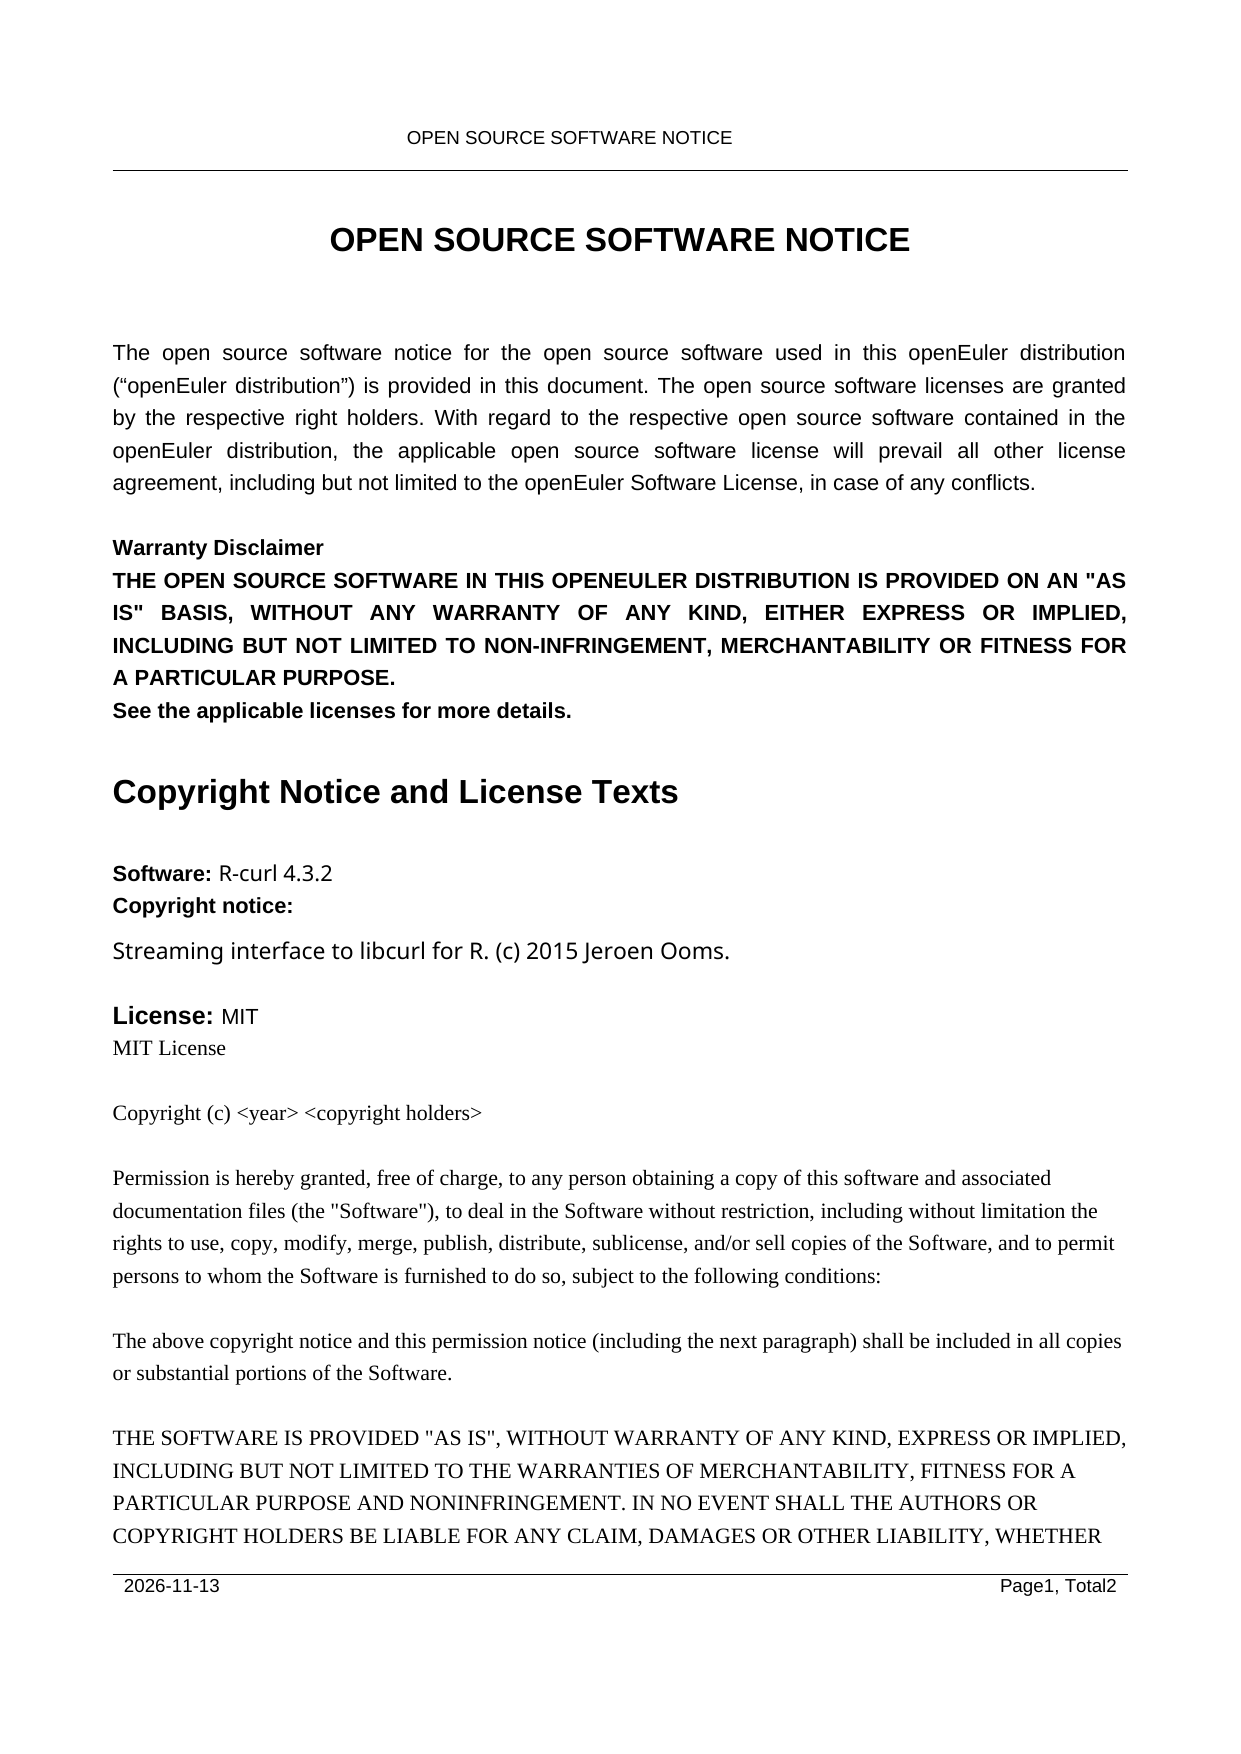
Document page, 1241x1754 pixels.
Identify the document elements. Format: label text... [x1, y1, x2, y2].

text Streaming interface to libcurl for R. (c) 2015 Jeroen Ooms. [112, 934, 1128, 999]
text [112, 1031, 1128, 1551]
text Copyright Notice and License Texts [112, 759, 1128, 824]
text Warranty Disclaimer [112, 531, 1128, 564]
title Software: R-curl 4.3.2 [112, 856, 1128, 889]
text Copyright notice: [112, 889, 1128, 921]
text The open source software notice for the open source software used in this openEuler distribution (“openEuler distribution”) is provided in this document. The open source software licenses are granted by the respective right holders. With regard to the respective open source software contained in the openEuler distribution, the applicable open source software license will prevail all other license agreement, including but not limited to the openEuler Software License, in case of any conflicts. [112, 336, 1128, 499]
text THE OPEN SOURCE SOFTWARE IN THIS OPENEULER DISTRIBUTION IS PROVIDED ON AN "AS IS" BASIS, WITHOUT ANY WARRANTY OF ANY KIND, EITHER EXPRESS OR IMPLIED, INCLUDING BUT NOT LIMITED TO NON-INFRINGEMENT, MERCHANTABILITY OR FITNESS FOR A PARTICULAR PURPOSE. See the applicable licenses for more details. [112, 564, 1128, 726]
text OPEN SOURCE SOFTWARE NOTICE [112, 206, 1128, 271]
text License: MIT [112, 999, 1128, 1031]
